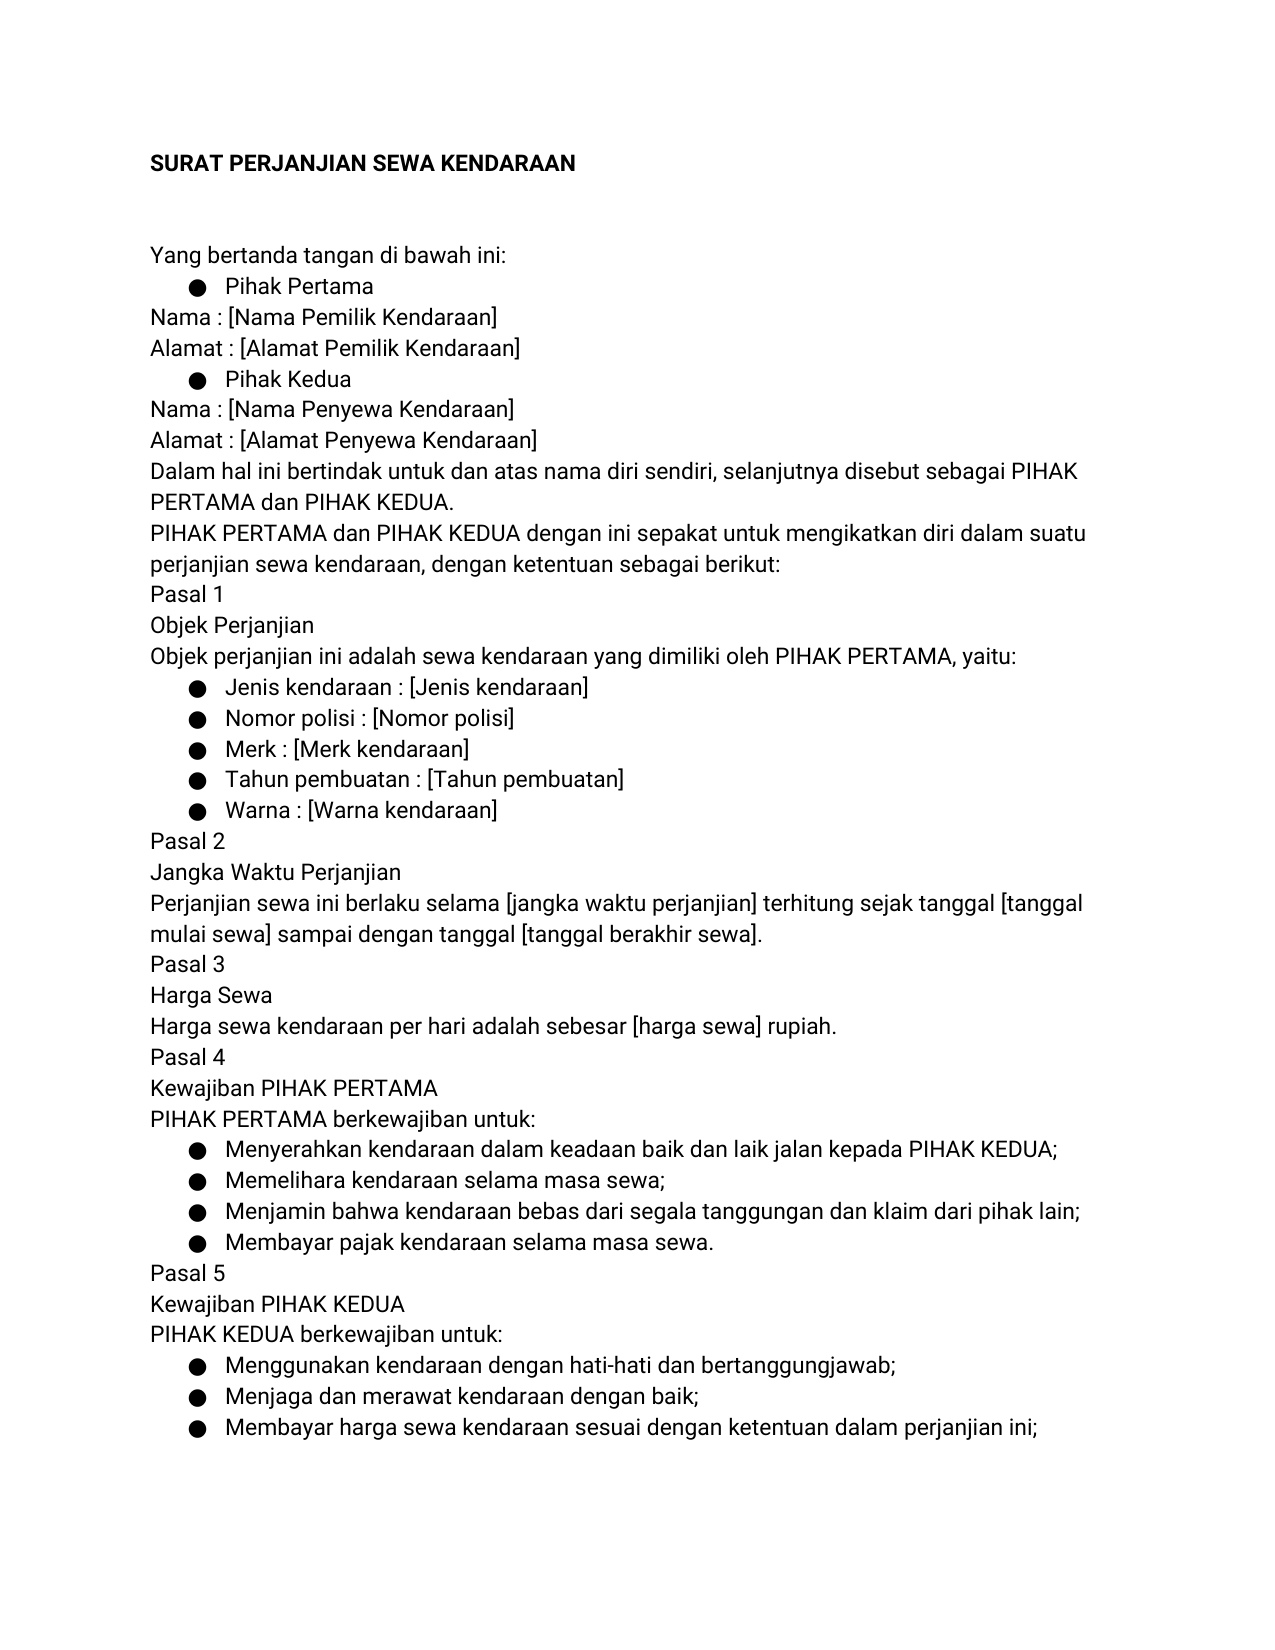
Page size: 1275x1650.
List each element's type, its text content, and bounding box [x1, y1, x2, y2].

text PIHAK PERTAMA dan PIHAK KEDUA dengan ini sepakat untuk mengikatkan diri dalam suatu perjanjian sewa kendaraan, dengan ketentuan sebagai berikut: [150, 520, 1125, 578]
text Kewajiban PIHAK PERTAMA [150, 1075, 1125, 1102]
list Membayar harga sewa kendaraan sesuai dengan ketentuan dalam perjanjian ini; [187, 1414, 1125, 1441]
list Pihak Kedua [187, 366, 1125, 393]
list Warna : [Warna kendaraan] [187, 797, 1125, 824]
list Menyerahkan kendaraan dalam keadaan baik dan laik jalan kepada PIHAK KEDUA; [187, 1137, 1125, 1163]
text Pasal 2 [150, 828, 1125, 855]
text Objek perjanjian ini adalah sewa kendaraan yang dimiliki oleh PIHAK PERTAMA, yaitu: [150, 643, 1125, 670]
text Objek Perjanjian [150, 612, 1125, 639]
text Alamat : [Alamat Pemilik Kendaraan] [150, 335, 1125, 362]
list Merk : [Merk kendaraan] [187, 736, 1125, 763]
list Tahun pembuatan : [Tahun pembuatan] [187, 767, 1125, 793]
list Pihak Pertama [187, 273, 1125, 300]
list Membayar pajak kendaraan selama masa sewa. [187, 1229, 1125, 1256]
list Menggunakan kendaraan dengan hati-hati dan bertanggungjawab; [187, 1352, 1125, 1379]
text Pasal 1 [150, 582, 1125, 608]
text Harga Sewa [150, 982, 1125, 1009]
text Alamat : [Alamat Penyewa Kendaraan] [150, 427, 1125, 454]
list Menjaga dan merawat kendaraan dengan baik; [187, 1383, 1125, 1410]
list Nomor polisi : [Nomor polisi] [187, 705, 1125, 732]
list Menjamin bahwa kendaraan bebas dari segala tanggungan dan klaim dari pihak lain; [187, 1198, 1125, 1225]
text Nama : [Nama Penyewa Kendaraan] [150, 397, 1125, 423]
list Jenis kendaraan : [Jenis kendaraan] [187, 674, 1125, 701]
text PIHAK PERTAMA berkewajiban untuk: [150, 1106, 1125, 1133]
text Dalam hal ini bertindak untuk dan atas nama diri sendiri, selanjutnya disebut sebagai PIHAK PERTAMA dan PIHAK KEDUA. [150, 458, 1125, 516]
text Kewajiban PIHAK KEDUA [150, 1291, 1125, 1318]
text Perjanjian sewa ini berlaku selama [jangka waktu perjanjian] terhitung sejak tanggal [tanggal mulai sewa] sampai dengan tanggal [tanggal berakhir sewa]. [150, 890, 1125, 948]
text Pasal 3 [150, 952, 1125, 978]
text Yang bertanda tangan di bawah ini: [150, 242, 1125, 269]
text PIHAK KEDUA berkewajiban untuk: [150, 1322, 1125, 1348]
text Pasal 4 [150, 1044, 1125, 1071]
text Nama : [Nama Pemilik Kendaraan] [150, 304, 1125, 331]
list Memelihara kendaraan selama masa sewa; [187, 1167, 1125, 1194]
text Harga sewa kendaraan per hari adalah sebesar [harga sewa] rupiah. [150, 1013, 1125, 1040]
text SURAT PERJANJIAN SEWA KENDARAAN [150, 150, 1125, 177]
text Jangka Waktu Perjanjian [150, 859, 1125, 886]
text Pasal 5 [150, 1260, 1125, 1287]
